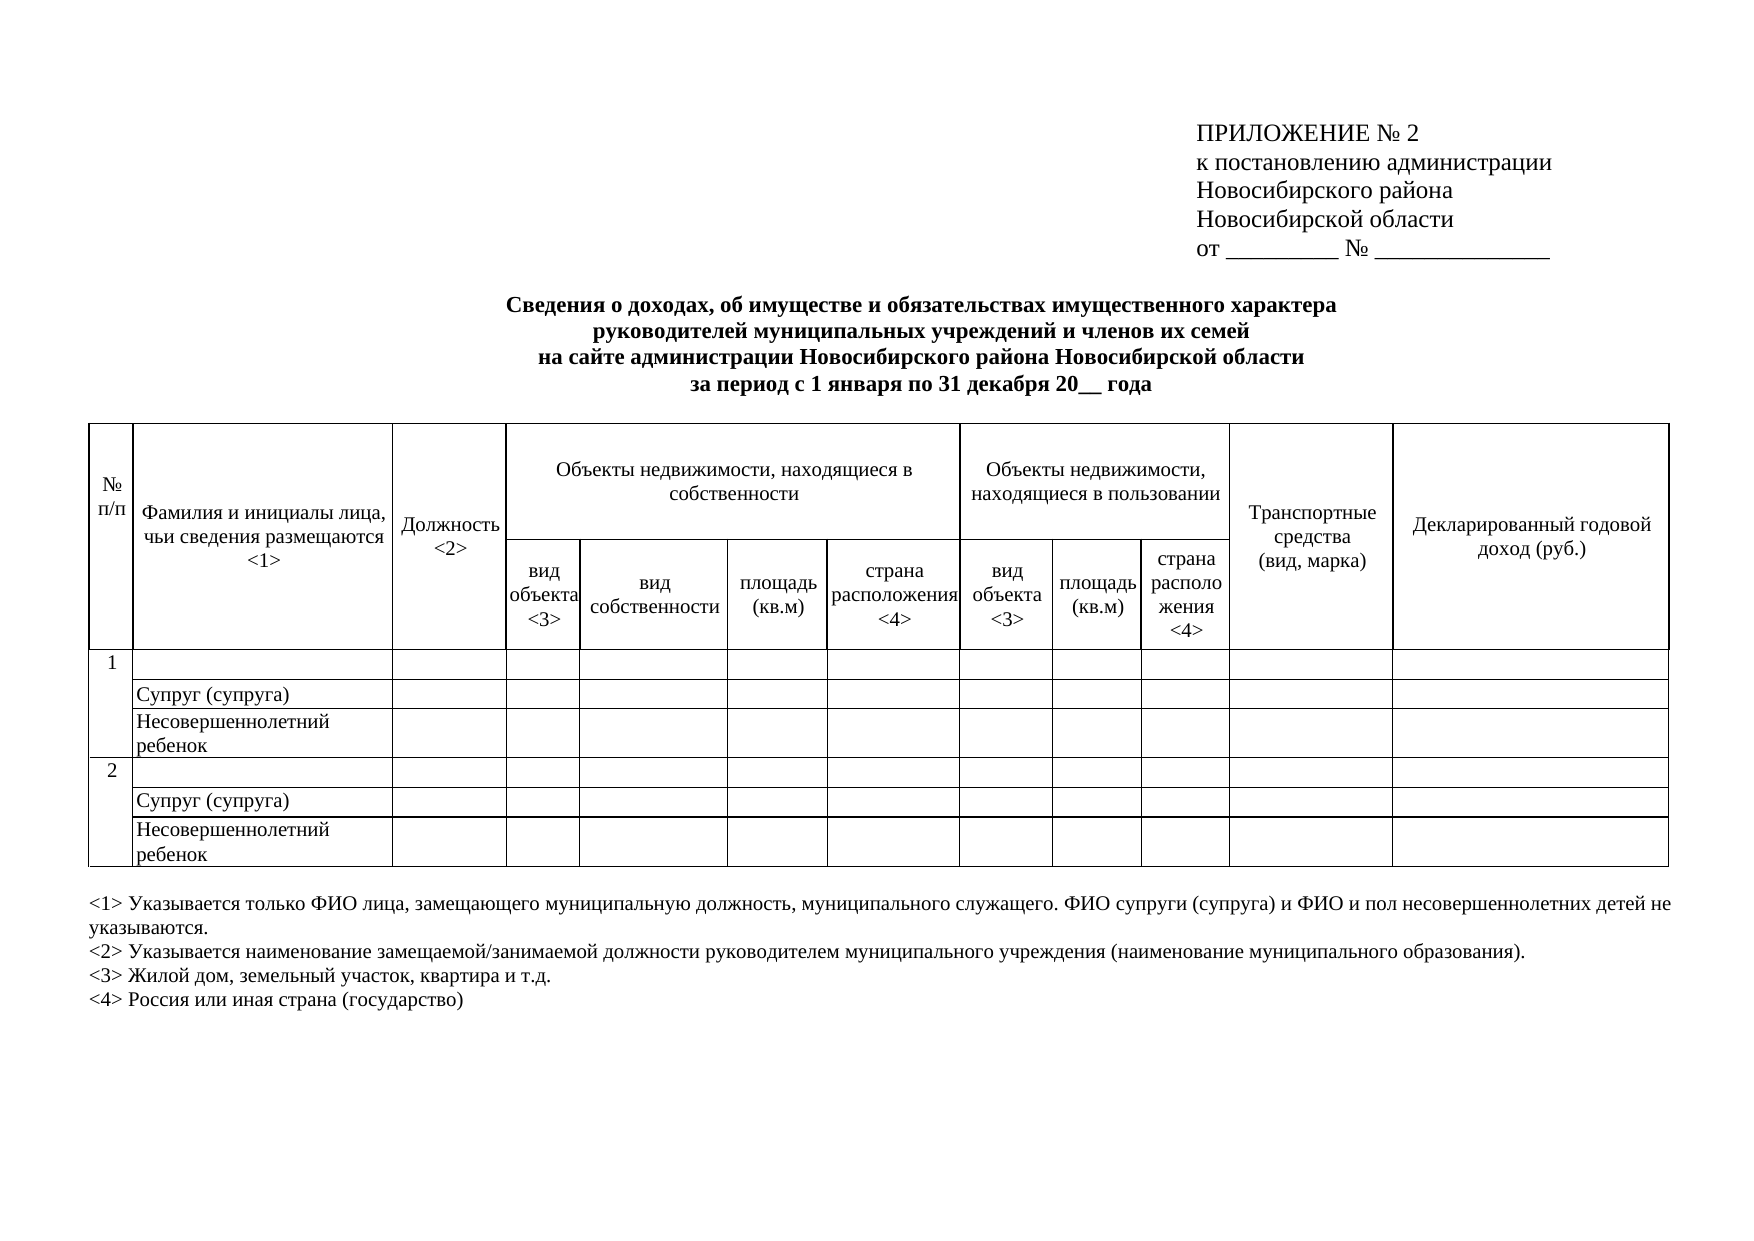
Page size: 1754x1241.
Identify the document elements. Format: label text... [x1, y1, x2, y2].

table_cell [133, 650, 392, 678]
table_cell [728, 709, 827, 757]
table_header Объекты недвижимости, находящиеся в пользовании [961, 424, 1229, 538]
table_cell [1393, 758, 1668, 787]
table_cell вид объекта <3> [961, 540, 1052, 649]
text <4> Россия или иная страна (государство) [89, 987, 1695, 1011]
table_cell [580, 650, 727, 678]
table_cell страна расположения <4> [828, 540, 959, 649]
table_cell [1142, 709, 1229, 757]
table_header Должность <2> [393, 424, 505, 649]
table_cell [1142, 650, 1229, 678]
table_cell Супруг (супруга) [133, 788, 392, 816]
table_cell [580, 758, 727, 787]
table_cell [393, 788, 506, 816]
table_cell [507, 709, 579, 757]
table_cell [393, 709, 506, 757]
table_cell Супруг (супруга) [133, 680, 392, 708]
table_cell [507, 788, 579, 816]
table_cell [828, 680, 959, 708]
table_cell [393, 758, 506, 787]
table_cell [1053, 818, 1141, 866]
table_cell Несовершеннолетний ребенок [133, 709, 392, 757]
text <3> Жилой дом, земельный участок, квартира и т.д. [89, 963, 1695, 987]
table_cell [580, 709, 727, 757]
text <1> Указывается только ФИО лица, замещающего муниципальную должность, муниципального служащего. ФИО супруги (супруга) и ФИО и пол несовершеннолетних детей не указываются. [89, 891, 1695, 939]
table_cell [1142, 758, 1229, 787]
table_cell 2 [89, 758, 132, 866]
table_cell [828, 650, 959, 678]
table_cell [1053, 680, 1141, 708]
table_cell [1053, 709, 1141, 757]
table_cell [1053, 788, 1141, 816]
table_header Фамилия и инициалы лица, чьи сведения размещаются <1> [134, 424, 392, 649]
table_cell [393, 818, 506, 866]
table_cell [1393, 818, 1668, 866]
table_header № п/п [90, 424, 132, 649]
table_cell [960, 709, 1052, 757]
table_cell [960, 650, 1052, 678]
table_cell [960, 818, 1052, 866]
table_cell [393, 650, 506, 678]
table_cell [828, 758, 959, 787]
table_cell [507, 758, 579, 787]
table_cell [507, 650, 579, 678]
table_cell [828, 818, 959, 866]
table_cell [960, 680, 1052, 708]
text <2> Указывается наименование замещаемой/занимаемой должности руководителем муниципального учреждения (наименование муниципального образования). [89, 939, 1695, 963]
text от _________ № ______________ [1196, 233, 1695, 262]
table_cell [1230, 788, 1392, 816]
table_cell [828, 709, 959, 757]
table_header Транспортные средства (вид, марка) [1230, 424, 1392, 649]
table_cell [507, 680, 579, 708]
table_cell [1230, 758, 1392, 787]
text Сведения о доходах, об имуществе и обязательствах имущественного характера руководителей муниципальных учреждений и членов их семей [148, 291, 1695, 343]
table_cell [1393, 680, 1668, 708]
table_cell [1053, 758, 1141, 787]
table_cell [960, 788, 1052, 816]
table_cell площадь (кв.м) [1053, 540, 1140, 649]
table_cell [1393, 788, 1668, 816]
table_header Объекты недвижимости, находящиеся в собственности [507, 424, 959, 538]
table_cell [960, 758, 1052, 787]
table_cell [1142, 680, 1229, 708]
table_cell [1053, 650, 1141, 678]
table_cell [728, 818, 827, 866]
table_cell [580, 818, 727, 866]
text Новосибирской области [1196, 204, 1695, 233]
table_header Декларированный годовой доход (руб.) [1394, 424, 1668, 649]
table_cell [728, 788, 827, 816]
table_cell [728, 758, 827, 787]
table_cell [580, 680, 727, 708]
table_cell вид собственности [581, 540, 727, 649]
table_cell [393, 680, 506, 708]
text ПРИЛОЖЕНИЕ № 2 [1196, 118, 1695, 147]
table_cell [828, 788, 959, 816]
table_cell [580, 788, 727, 816]
table_cell вид объекта <3> [507, 540, 579, 649]
text на сайте администрации Новосибирского района Новосибирской области [148, 343, 1695, 370]
text Новосибирского района [1196, 176, 1695, 204]
table_cell [1142, 818, 1229, 866]
table_cell [1393, 709, 1668, 757]
table_cell страна расположения <4> [1142, 540, 1229, 649]
table_cell [1393, 650, 1668, 678]
text за период с 1 января по 31 декабря 20__ года [148, 370, 1695, 396]
text к постановлению администрации [1196, 147, 1695, 176]
table_cell Несовершеннолетний ребенок [133, 818, 392, 866]
table_cell [133, 758, 392, 787]
table_cell [728, 650, 827, 678]
table_cell [507, 818, 579, 866]
table_cell [1230, 818, 1392, 866]
table_cell [1230, 709, 1392, 757]
table_cell [728, 680, 827, 708]
table_cell площадь (кв.м) [728, 540, 826, 649]
table_cell [1142, 788, 1229, 816]
table_cell [1230, 650, 1392, 678]
table_cell [1230, 680, 1392, 708]
table_cell 1 [89, 650, 132, 757]
